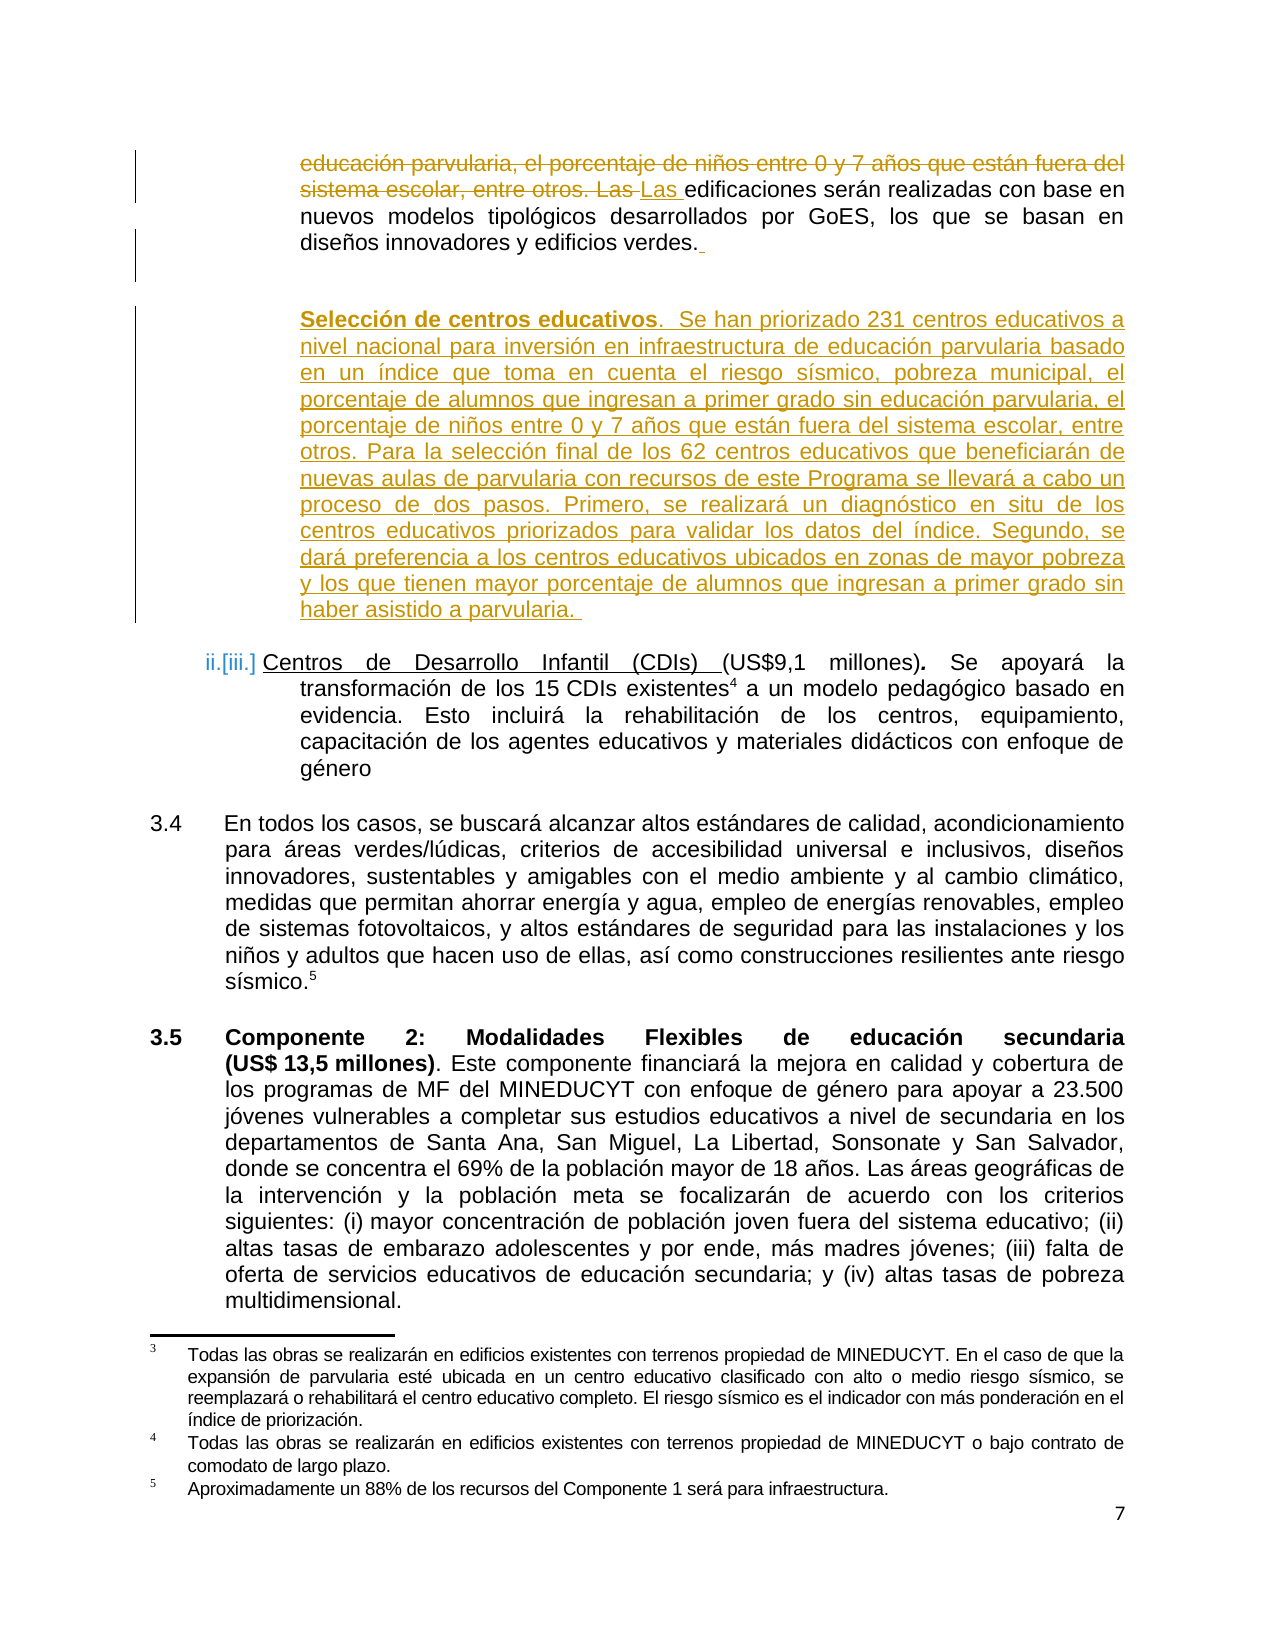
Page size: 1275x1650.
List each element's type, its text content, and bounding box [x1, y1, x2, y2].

text 3.4 En todos los casos, se buscará alcanzar altos estándares de calidad, acondicionamiento para áreas verdes/lúdicas, criterios de accesibilidad universal e inclusivos, diseños innovadores, sustentables y amigables con el medio ambiente y al cambio climático, medidas que permitan ahorrar energía y agua, empleo de energías renovables, empleo de sistemas fotovoltaicos, y altos estándares de seguridad para las instalaciones y los niños y adultos que hacen uso de ellas, así como construcciones resilientes ante riesgo sísmico. [150, 810, 1125, 994]
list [262, 150, 1125, 255]
list Centros de Desarrollo Infantil (CDIs) (US$9,1 millones). Se apoyará la transformación de los 15 CDIs existentes a un modelo pedagógico basado en evidencia. Esto incluirá la rehabilitación de los centros, equipamiento, capacitación de los agentes educativos y materiales didácticos con enfoque de género [262, 649, 1125, 781]
text 3.5 Componente 2: Modalidades Flexibles de educación secundaria (US$ 13,5 millones). Este componente financiará la mejora en calidad y cobertura de los programas de MF del MINEDUCYT con enfoque de género para apoyar a 23.500 jóvenes vulnerables a completar sus estudios educativos a nivel de secundaria en los departamentos de Santa Ana, San Miguel, La Libertad, Sonsonate y San Salvador, donde se concentra el 69% de la población mayor de 18 años. Las áreas geográficas de la intervención y la población meta se focalizarán de acuerdo con los criterios siguientes: (i) mayor concentración de población joven fuera del sistema educativo; (ii) altas tasas de embarazo adolescentes y por ende, más madres jóvenes; (iii) falta de oferta de servicios educativos de educación secundaria; y (iv) altas tasas de pobreza multidimensional. [150, 1024, 1125, 1313]
